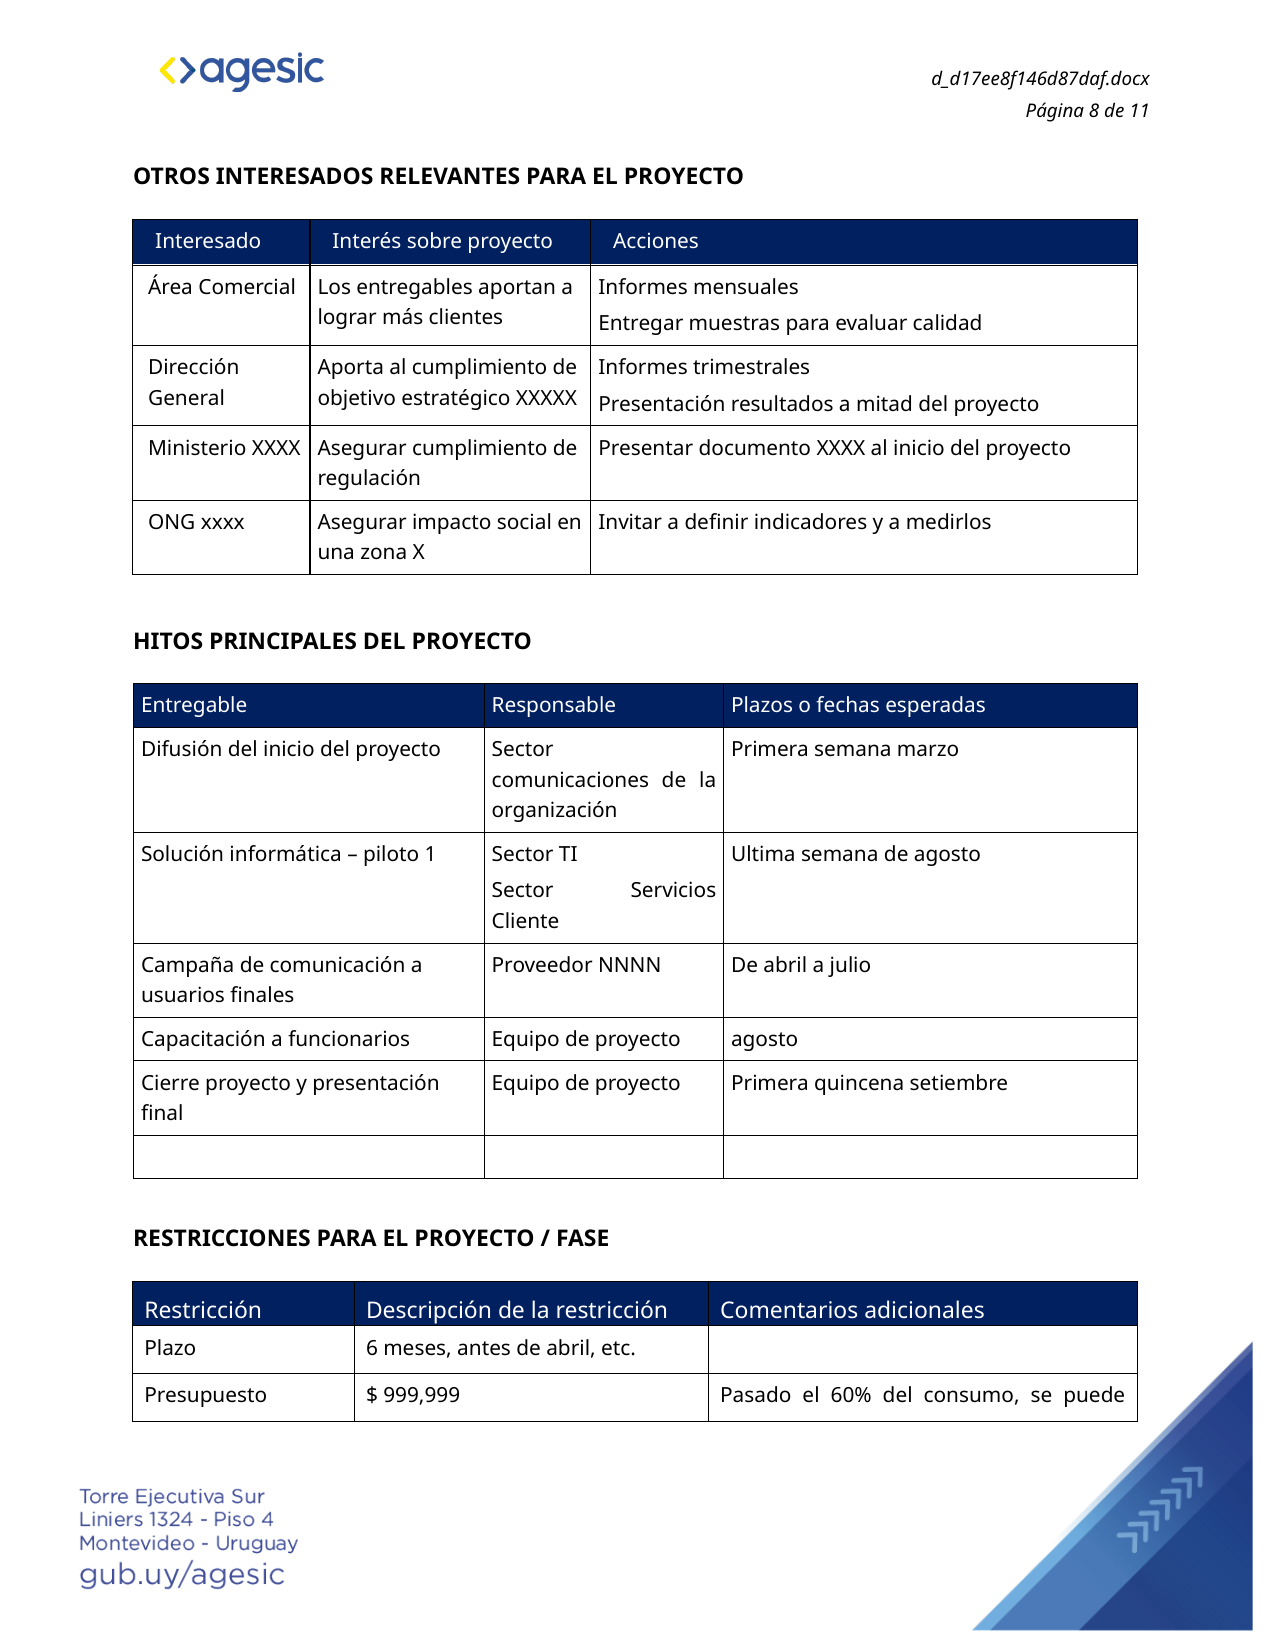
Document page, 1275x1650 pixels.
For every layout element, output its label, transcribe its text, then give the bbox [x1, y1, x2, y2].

table_cell Asegurar cumplimiento de regulación [311, 426, 590, 499]
table_cell Capacitación a funcionarios [134, 1018, 484, 1060]
table_cell Proveedor NNNN [485, 944, 723, 1017]
table_header Interés sobre proyecto [311, 220, 590, 264]
table_cell Asegurar impacto social en una zona X [311, 501, 590, 574]
table_cell Informes mensuales Entregar muestras para evaluar calidad [591, 266, 1137, 345]
table_header Descripción de la restricción [355, 1282, 708, 1325]
table_cell $ 999,999 [355, 1374, 708, 1421]
table_cell [485, 1136, 723, 1178]
table_cell Aporta al cumplimiento de objetivo estratégico XXXXX [311, 346, 590, 425]
table_cell Equipo de proyecto [485, 1061, 723, 1134]
table_cell [724, 1136, 1137, 1178]
subtitle HITOS PRINCIPALES DEL PROYECTO [133, 625, 1167, 656]
table_cell agosto [724, 1018, 1137, 1060]
table_cell Primera semana marzo [724, 728, 1137, 832]
table_header Comentarios adicionales [709, 1282, 1137, 1325]
subtitle RESTRICCIONES PARA EL PROYECTO / FASE [133, 1222, 1167, 1253]
table_header Responsable [485, 684, 723, 727]
table_header Restricción [133, 1282, 354, 1325]
table_cell Campaña de comunicación a usuarios finales [134, 944, 484, 1017]
table_cell Primera quincena setiembre [724, 1061, 1137, 1134]
table_cell Equipo de proyecto [485, 1018, 723, 1060]
table_cell [709, 1326, 1137, 1373]
picture [144, 44, 340, 97]
table_cell Área Comercial [133, 266, 309, 345]
table_cell 6 meses, antes de abril, etc. [355, 1326, 708, 1373]
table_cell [709, 1374, 1137, 1421]
subtitle OTROS INTERESADOS RELEVANTES PARA EL PROYECTO [133, 160, 1167, 191]
table_cell Difusión del inicio del proyecto [134, 728, 484, 832]
picture [0, 1340, 1253, 1631]
table_cell Los entregables aportan a lograr más clientes [311, 266, 590, 345]
table_cell Presupuesto [133, 1374, 354, 1421]
table_cell ONG xxxx [133, 501, 309, 574]
table_cell Solución informática – piloto 1 [134, 833, 484, 942]
table_header Plazos o fechas esperadas [724, 684, 1137, 727]
table_header Entregable [134, 684, 484, 727]
table_cell Invitar a definir indicadores y a medirlos [591, 501, 1137, 574]
table_header Interesado [133, 220, 309, 264]
table_header Acciones [591, 220, 1137, 264]
table_cell Cierre proyecto y presentación final [134, 1061, 484, 1134]
table_cell Plazo [133, 1326, 354, 1373]
table_cell Presentar documento XXXX al inicio del proyecto [591, 426, 1137, 499]
table_cell [134, 1136, 484, 1178]
table_cell Sector comunicaciones de la organización [485, 728, 723, 832]
table_cell Ultima semana de agosto [724, 833, 1137, 942]
table_cell Dirección General [133, 346, 309, 425]
table_cell Informes trimestrales Presentación resultados a mitad del proyecto [591, 346, 1137, 425]
table_cell Ministerio XXXX [133, 426, 309, 499]
table_cell Sector TI Sector Servicios Cliente [485, 833, 723, 942]
table_cell De abril a julio [724, 944, 1137, 1017]
